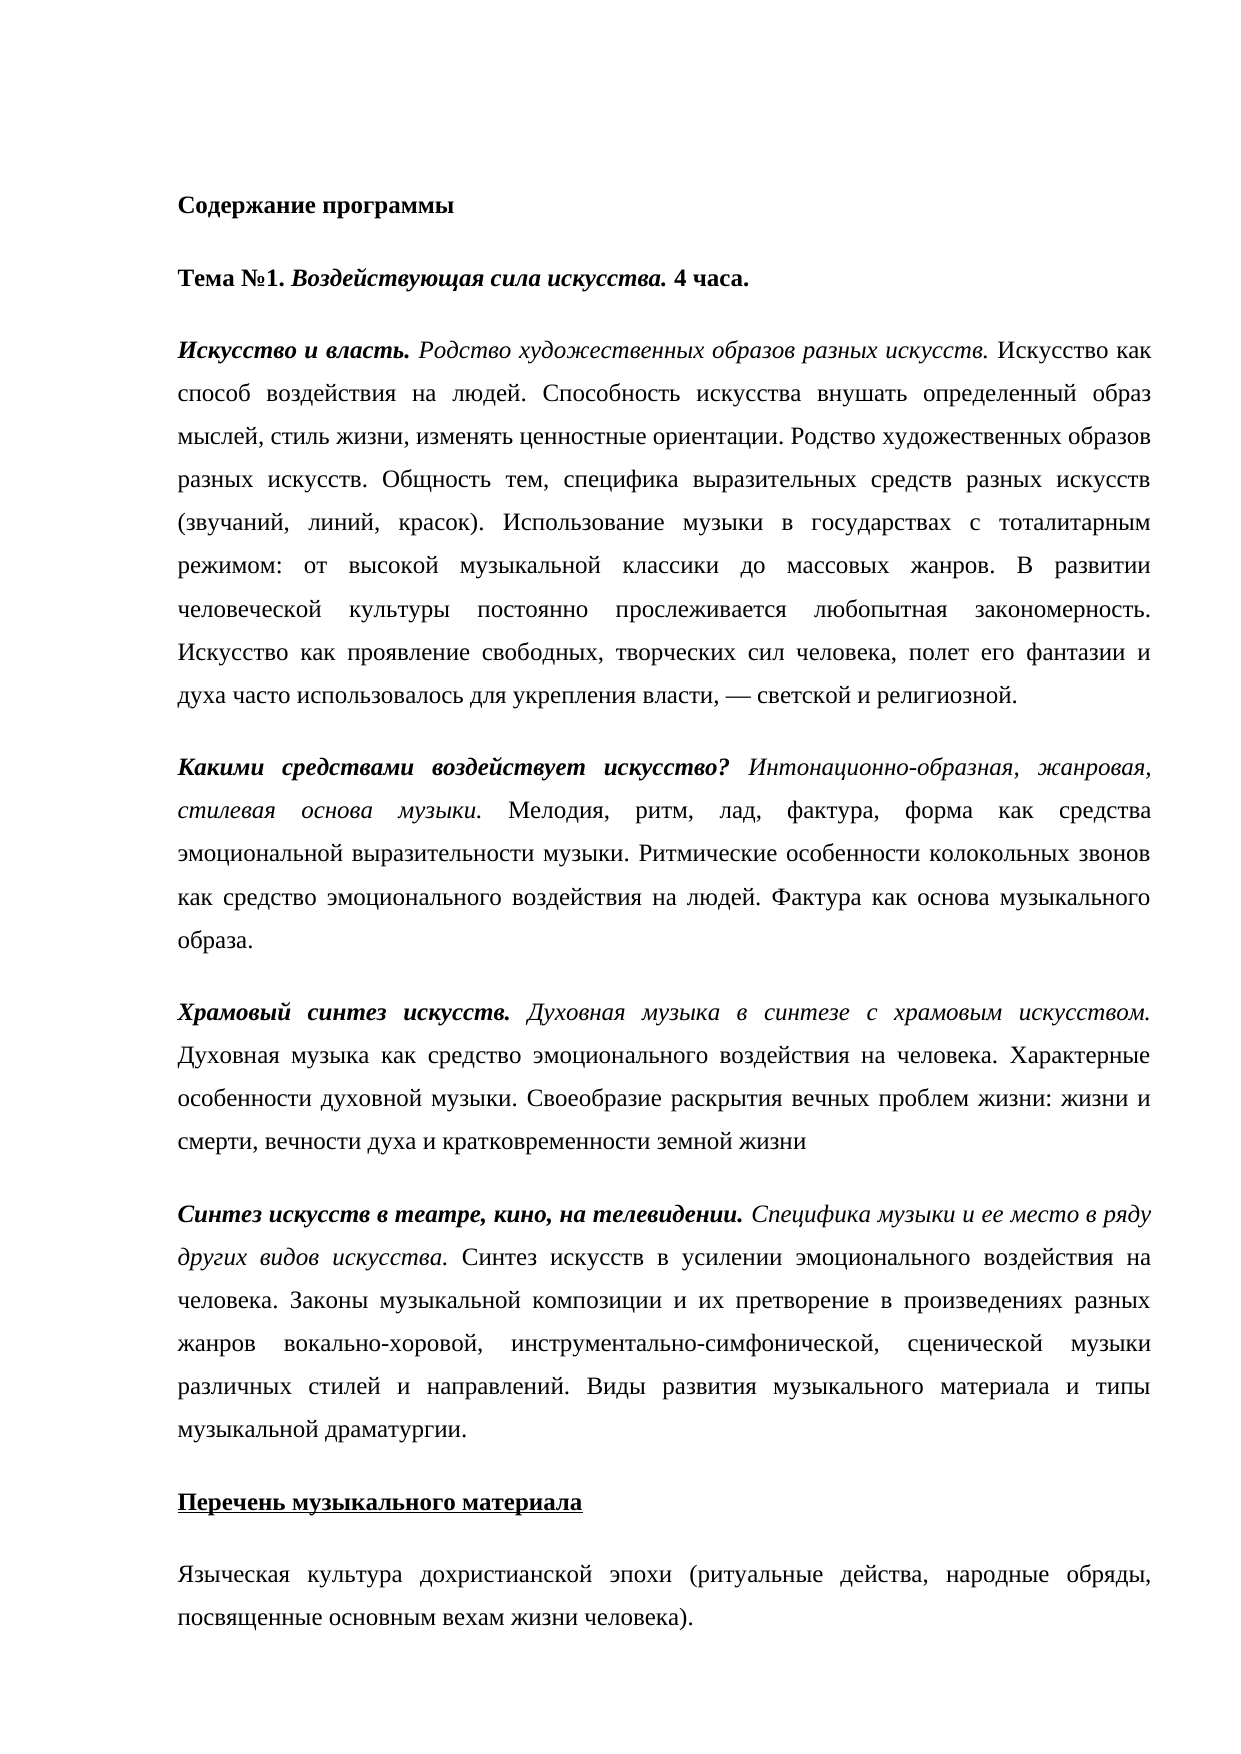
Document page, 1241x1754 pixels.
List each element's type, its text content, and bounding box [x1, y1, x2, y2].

text Синтез искусств в театре, кино, на телевидении. Специфика музыки и ее место в ряду других видов искусства. Синтез искусств в усилении эмоционального воздействия на человека. Законы музыкальной композиции и их претворение в произведениях разных жанров вокально-хоровой, инструментально-симфонической, сценической музыки различных стилей и направлений. Виды развития музыкального материала и типы музыкальной драматургии. [177, 1199, 1152, 1443]
text Содержание программы [177, 190, 1152, 219]
text Языческая культура дохристианской эпохи (ритуальные действа, народные обряды, посвященные основным вехам жизни человека). [177, 1559, 1152, 1631]
text Перечень музыкального материала [177, 1487, 1152, 1515]
text Искусство и власть. Родство художественных образов разных искусств. Искусство как способ воздействия на людей. Способность искусства внушать определенный образ мыслей, стиль жизни, изменять ценностные ориентации. Родство художественных образов разных искусств. Общность тем, специфика выразительных средств разных искусств (звучаний, линий, красок). Использование музыки в государствах с тоталитарным режимом: от высокой музыкальной классики до массовых жанров. В развитии человеческой культуры постоянно прослеживается любопытная закономерность. Искусство как проявление свободных, творческих сил человека, полет его фантазии и духа часто использовалось для укрепления власти, — светской и религиозной. [177, 335, 1152, 709]
text Храмовый синтез искусств. Духовная музыка в синтезе с храмовым искусством. Духовная музыка как средство эмоционального воздействия на человека. Характерные особенности духовной музыки. Своеобразие раскрытия вечных проблем жизни: жизни и смерти, вечности духа и кратковременности земной жизни [177, 997, 1152, 1155]
text Тема №1. Воздействующая сила искусства. 4 часа. [177, 263, 1152, 291]
text Какими средствами воздействует искусство? Интонационно-образная, жанровая, стилевая основа музыки. Мелодия, ритм, лад, фактура, форма как средства эмоциональной выразительности музыки. Ритмические особенности колокольных звонов как средство эмоционального воздействия на людей. Фактура как основа музыкального образа. [177, 752, 1152, 953]
